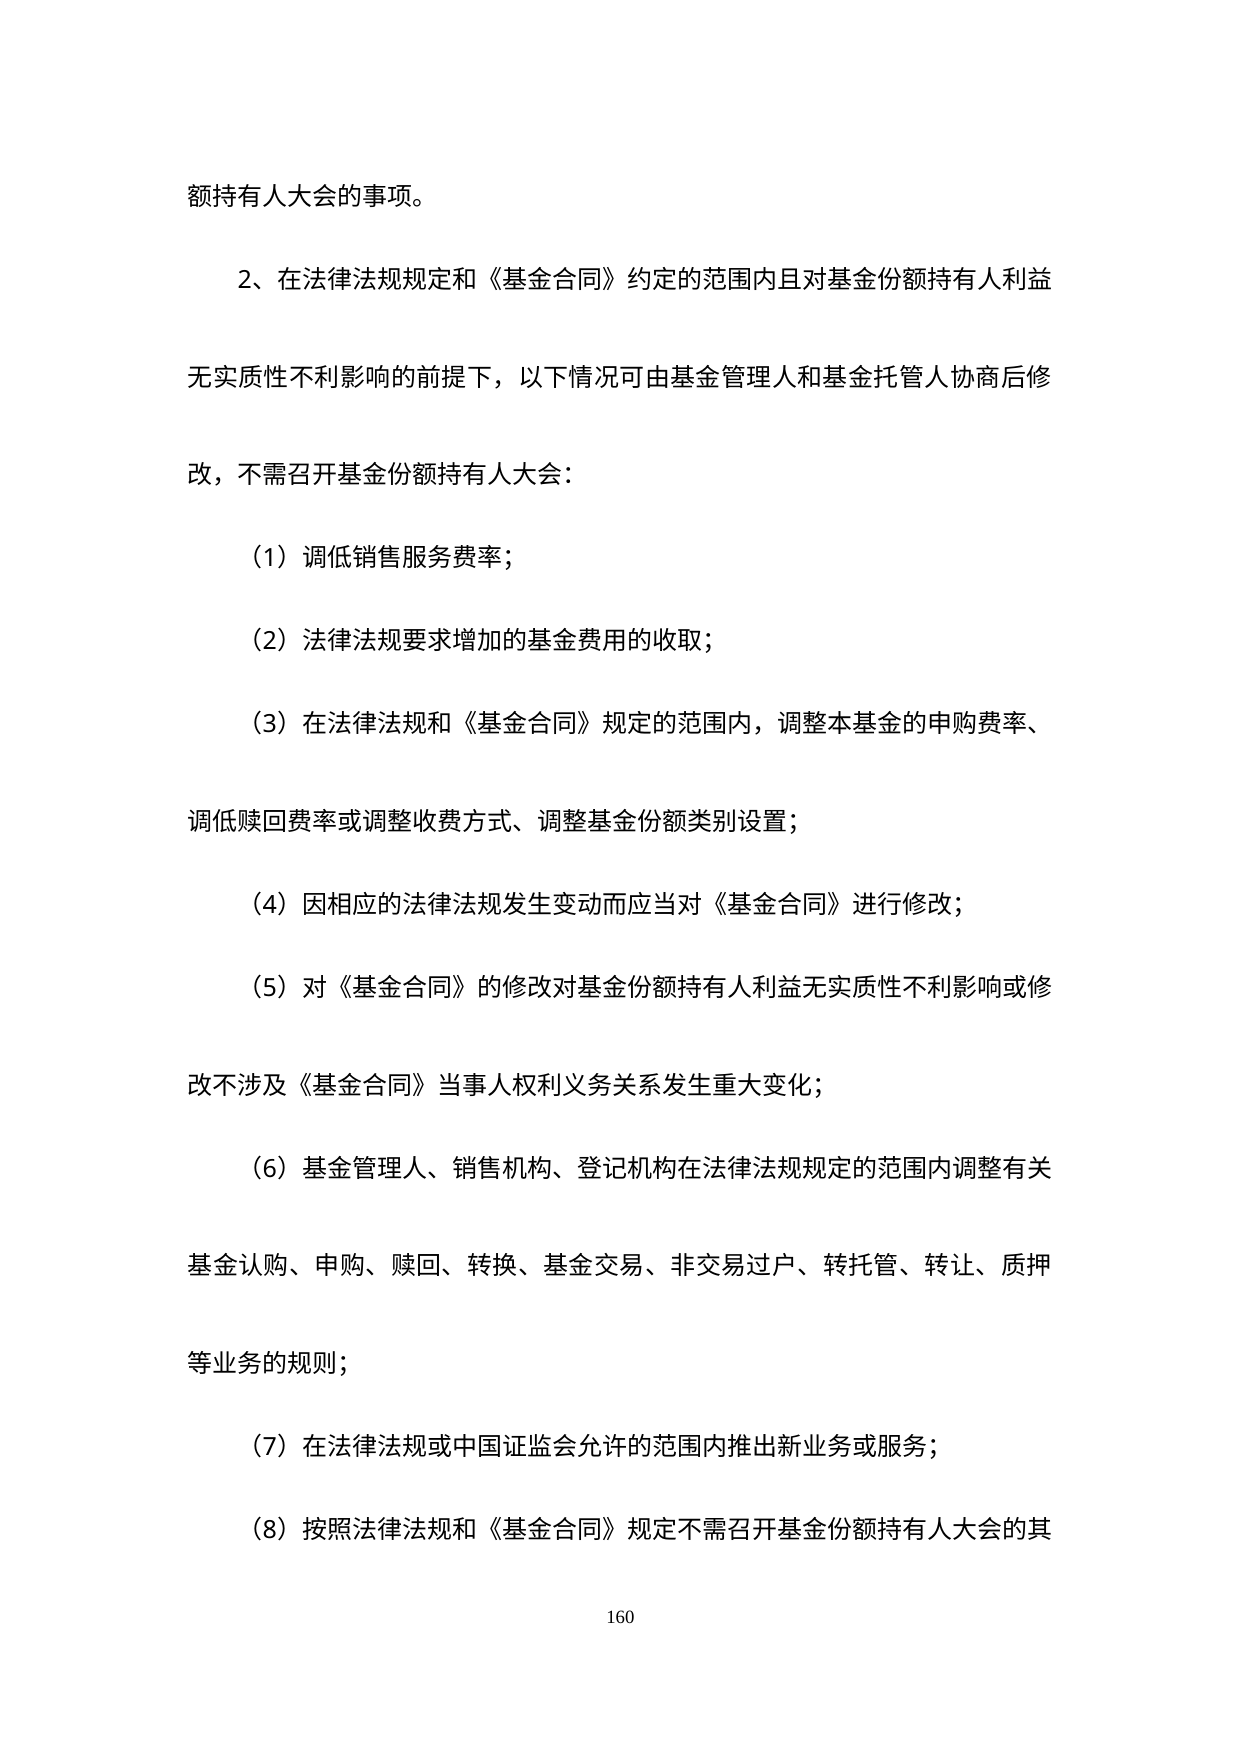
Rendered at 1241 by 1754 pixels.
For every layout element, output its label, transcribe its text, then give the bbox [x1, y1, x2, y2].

text （2）法律法规要求增加的基金费用的收取； [187, 606, 1053, 671]
text （5）对《基金合同》的修改对基金份额持有人利益无实质性不利影响或修改不涉及《基金合同》当事人权利义务关系发生重大变化； [187, 953, 1053, 1116]
text （1）调低销售服务费率； [187, 523, 1053, 588]
text （4）因相应的法律法规发生变动而应当对《基金合同》进行修改； [187, 870, 1053, 935]
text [187, 1495, 1053, 1560]
text （7）在法律法规或中国证监会允许的范围内推出新业务或服务； [187, 1412, 1053, 1477]
text （3）在法律法规和《基金合同》规定的范围内，调整本基金的申购费率、调低赎回费率或调整收费方式、调整基金份额类别设置； [187, 689, 1053, 852]
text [187, 162, 1053, 227]
text 2、在法律法规规定和《基金合同》约定的范围内且对基金份额持有人利益无实质性不利影响的前提下，以下情况可由基金管理人和基金托管人协商后修改，不需召开基金份额持有人大会： [187, 245, 1053, 505]
text （6）基金管理人、销售机构、登记机构在法律法规规定的范围内调整有关基金认购、申购、赎回、转换、基金交易、非交易过户、转托管、转让、质押等业务的规则； [187, 1134, 1053, 1394]
